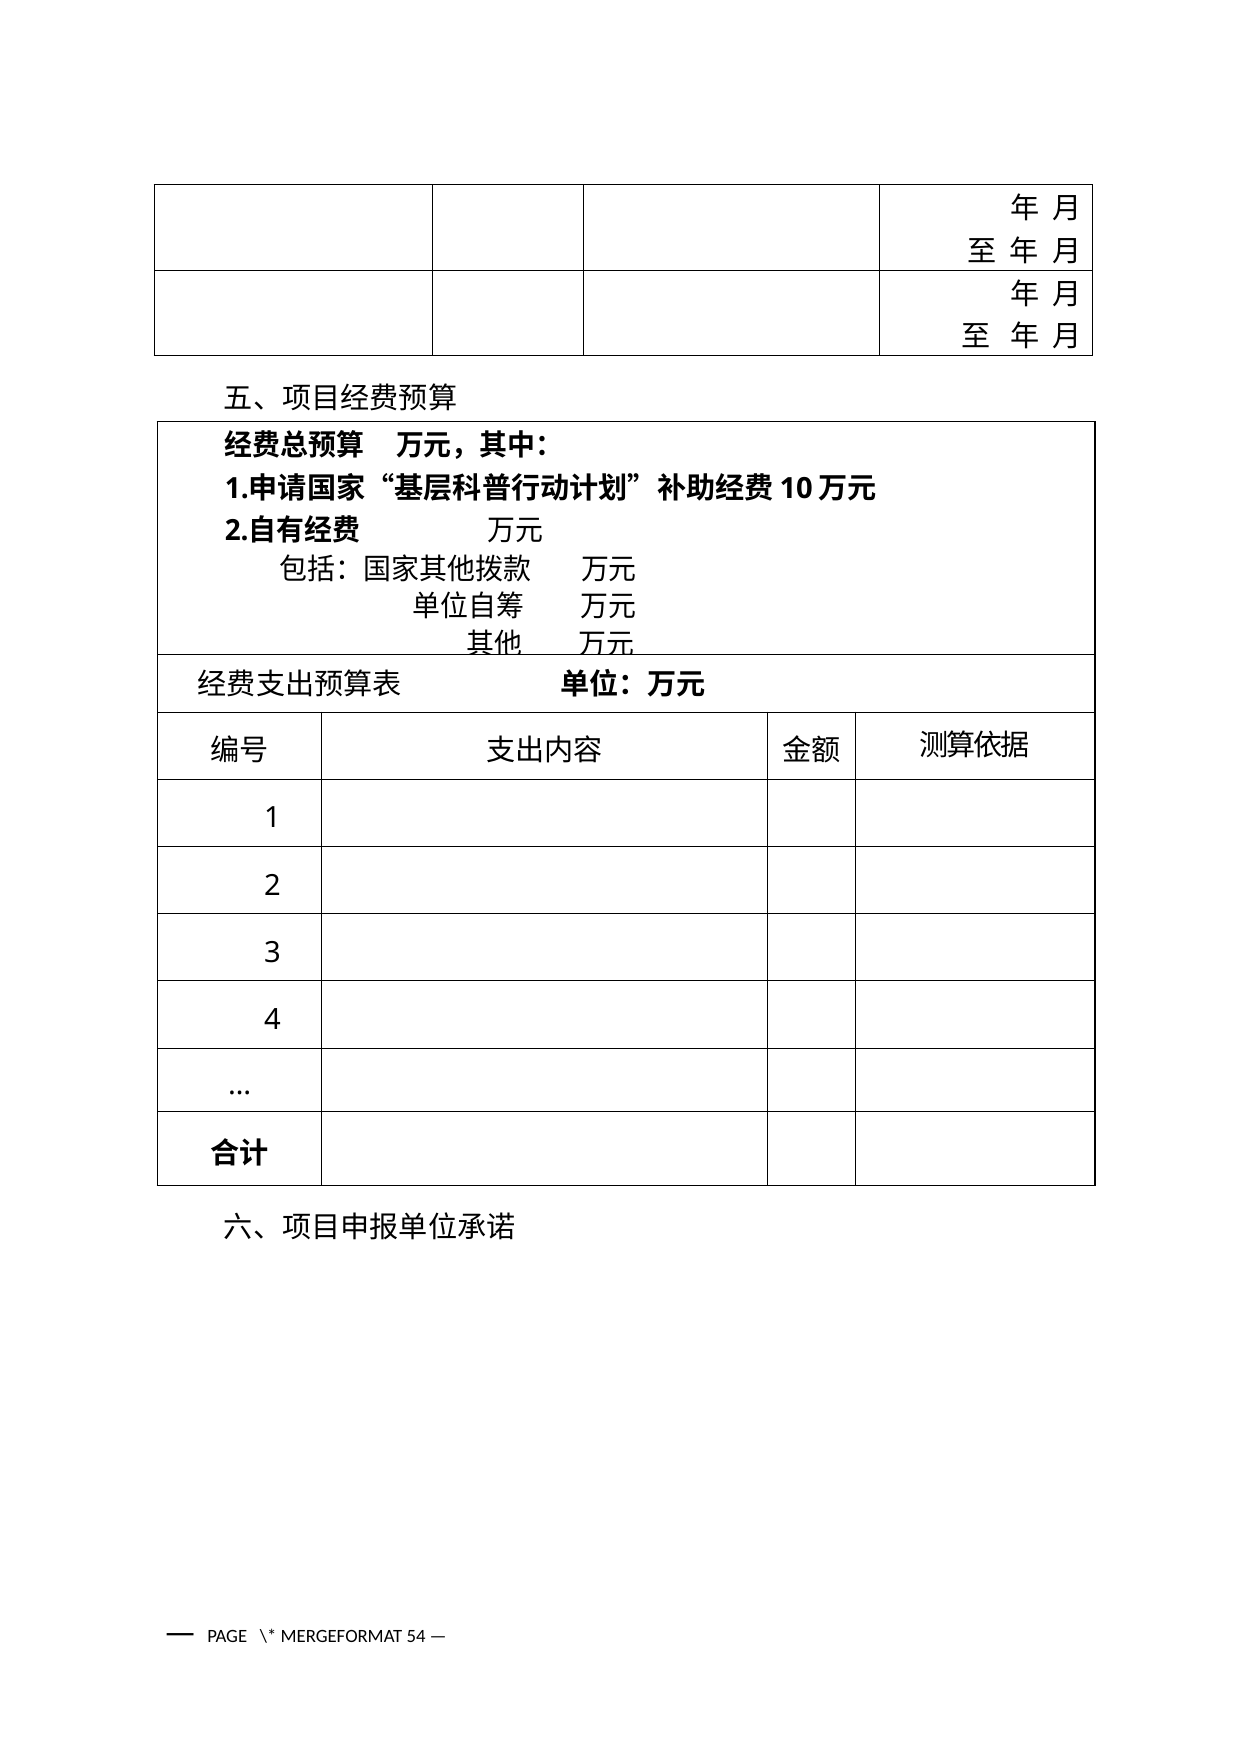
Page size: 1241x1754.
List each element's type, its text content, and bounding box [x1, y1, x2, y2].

table_cell … [158, 1049, 321, 1111]
table_cell 1 [158, 780, 321, 846]
table_cell 编号 [158, 713, 321, 779]
table_cell 2 [158, 847, 321, 913]
table_cell [856, 780, 1094, 846]
table_cell [856, 847, 1094, 913]
table_cell [768, 847, 855, 913]
text 五、项目经费预算 [165, 356, 1087, 421]
table_cell [155, 271, 432, 355]
table_cell [322, 1049, 767, 1111]
table_cell [155, 185, 432, 270]
table_cell 金额 [768, 713, 855, 779]
table_cell [768, 1049, 855, 1111]
table_cell [433, 185, 583, 270]
table_cell [768, 981, 855, 1048]
table_cell 支出内容 [322, 713, 767, 779]
table_cell [322, 914, 767, 980]
table_cell [322, 780, 767, 846]
table_cell [856, 981, 1094, 1048]
table_cell [433, 271, 583, 355]
table_cell [856, 1049, 1094, 1111]
table_cell [856, 1112, 1094, 1185]
table_cell 测算依据 [856, 713, 1094, 779]
table_cell [322, 847, 767, 913]
table_cell [322, 1112, 767, 1185]
table_cell [768, 1112, 855, 1185]
table_cell [856, 914, 1094, 980]
table_cell 经费支出预算表 单位：万元 [158, 655, 1094, 712]
table_cell [322, 981, 767, 1048]
table_cell 年 月 至 年 月 [880, 271, 1092, 355]
table_cell [584, 185, 879, 270]
table_cell 3 [158, 914, 321, 980]
text 六、项目申报单位承诺 [165, 1186, 1087, 1250]
table_cell [768, 780, 855, 846]
table_cell [584, 271, 879, 355]
table_cell 4 [158, 981, 321, 1048]
table_cell [768, 914, 855, 980]
table_cell 合计 [158, 1112, 321, 1185]
table_cell 年 月 至 年 月 [880, 185, 1092, 270]
table_header 经费总预算 万元，其中： 1.申请国家“基层科普行动计划”补助经费10万元 2.自有经费 万元 包括：国家其他拨款 万元 单位自筹 万元 其他 万元 [158, 422, 1094, 654]
